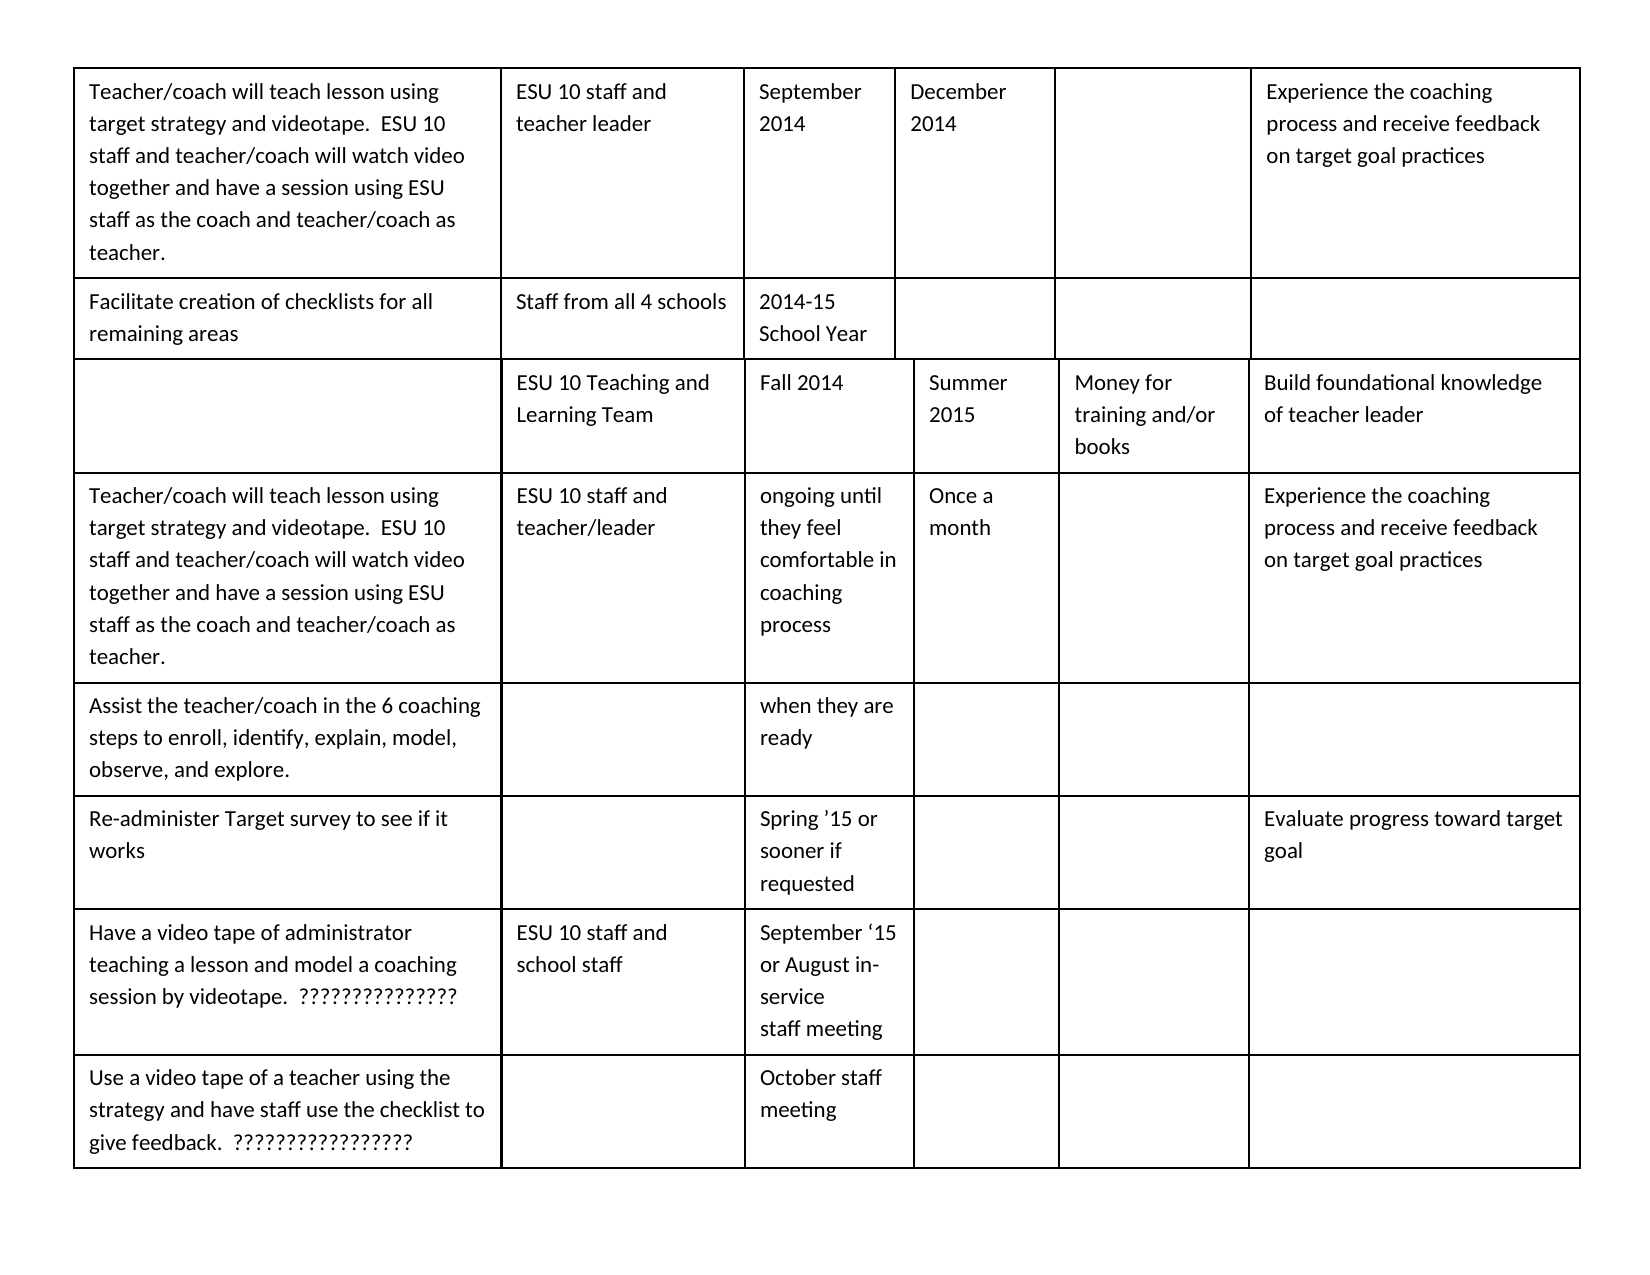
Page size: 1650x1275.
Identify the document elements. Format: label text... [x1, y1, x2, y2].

table_cell [1250, 910, 1579, 1054]
table_cell ESU 10 staff and school staff [503, 910, 744, 1054]
table_cell ongoing until they feel comfortable in coaching process [746, 474, 913, 682]
table_cell ESU 10 Teaching and Learning Team [503, 360, 744, 472]
table_cell Have a video tape of administrator teaching a lesson and model a coaching session by videotape. ??????????????? [75, 910, 500, 1054]
table_cell [1252, 279, 1579, 358]
table_header ESU 10 staff and teacher leader [502, 69, 743, 277]
table_cell Summer 2015 [915, 360, 1058, 472]
table_cell Spring ’15 or sooner if requested [746, 797, 913, 908]
table_cell ESU 10 staff and teacher/leader [503, 474, 744, 682]
table_cell [503, 1056, 744, 1167]
table_cell Money for training and/or books [1060, 360, 1248, 472]
table_cell Fall 2014 [746, 360, 913, 472]
table_cell [896, 279, 1054, 358]
table_header [1056, 69, 1250, 277]
table_cell [1060, 1056, 1248, 1167]
table_cell [1250, 684, 1579, 795]
table_cell [915, 1056, 1058, 1167]
table_cell [1250, 1056, 1579, 1167]
table_cell Assist the teacher/coach in the 6 coaching steps to enroll, identify, explain, model, observe, and explore. [75, 684, 500, 795]
table_cell Use a video tape of a teacher using the strategy and have staff use the checklist to give feedback. ????????????????? [75, 1056, 500, 1167]
table_cell [915, 797, 1058, 908]
table_cell Teacher/coach will teach lesson using target strategy and videotape. ESU 10 staff and teacher/coach will watch video together and have a session using ESU staff as the coach and teacher/coach as teacher. [75, 474, 500, 682]
table_header Teacher/coach will teach lesson using target strategy and videotape. ESU 10 staff and teacher/coach will watch video together and have a session using ESU staff as the coach and teacher/coach as teacher. [75, 69, 500, 277]
table_cell [1060, 684, 1248, 795]
table_cell [75, 360, 500, 472]
table_cell [1060, 797, 1248, 908]
table_header Experience the coaching process and receive feedback on target goal practices [1252, 69, 1579, 277]
table_cell Staff from all 4 schools [502, 279, 743, 358]
table_cell October staff meeting [746, 1056, 913, 1167]
table_cell [503, 684, 744, 795]
table_cell [915, 684, 1058, 795]
table_header December 2014 [896, 69, 1054, 277]
table_cell Build foundational knowledge of teacher leader [1250, 360, 1579, 472]
table_cell Evaluate progress toward target goal [1250, 797, 1579, 908]
table_cell September ‘15 or August in-service staff meeting [746, 910, 913, 1054]
table_header September 2014 [745, 69, 894, 277]
table_cell [503, 797, 744, 908]
table_cell 2014-15 School Year [745, 279, 894, 358]
table_cell [1060, 474, 1248, 682]
table_cell Experience the coaching process and receive feedback on target goal practices [1250, 474, 1579, 682]
table_cell Re-administer Target survey to see if it works [75, 797, 500, 908]
table_cell when they are ready [746, 684, 913, 795]
table_cell Facilitate creation of checklists for all remaining areas [75, 279, 500, 358]
table_cell [1060, 910, 1248, 1054]
table_cell [1056, 279, 1250, 358]
table_cell Once a month [915, 474, 1058, 682]
table_cell [915, 910, 1058, 1054]
